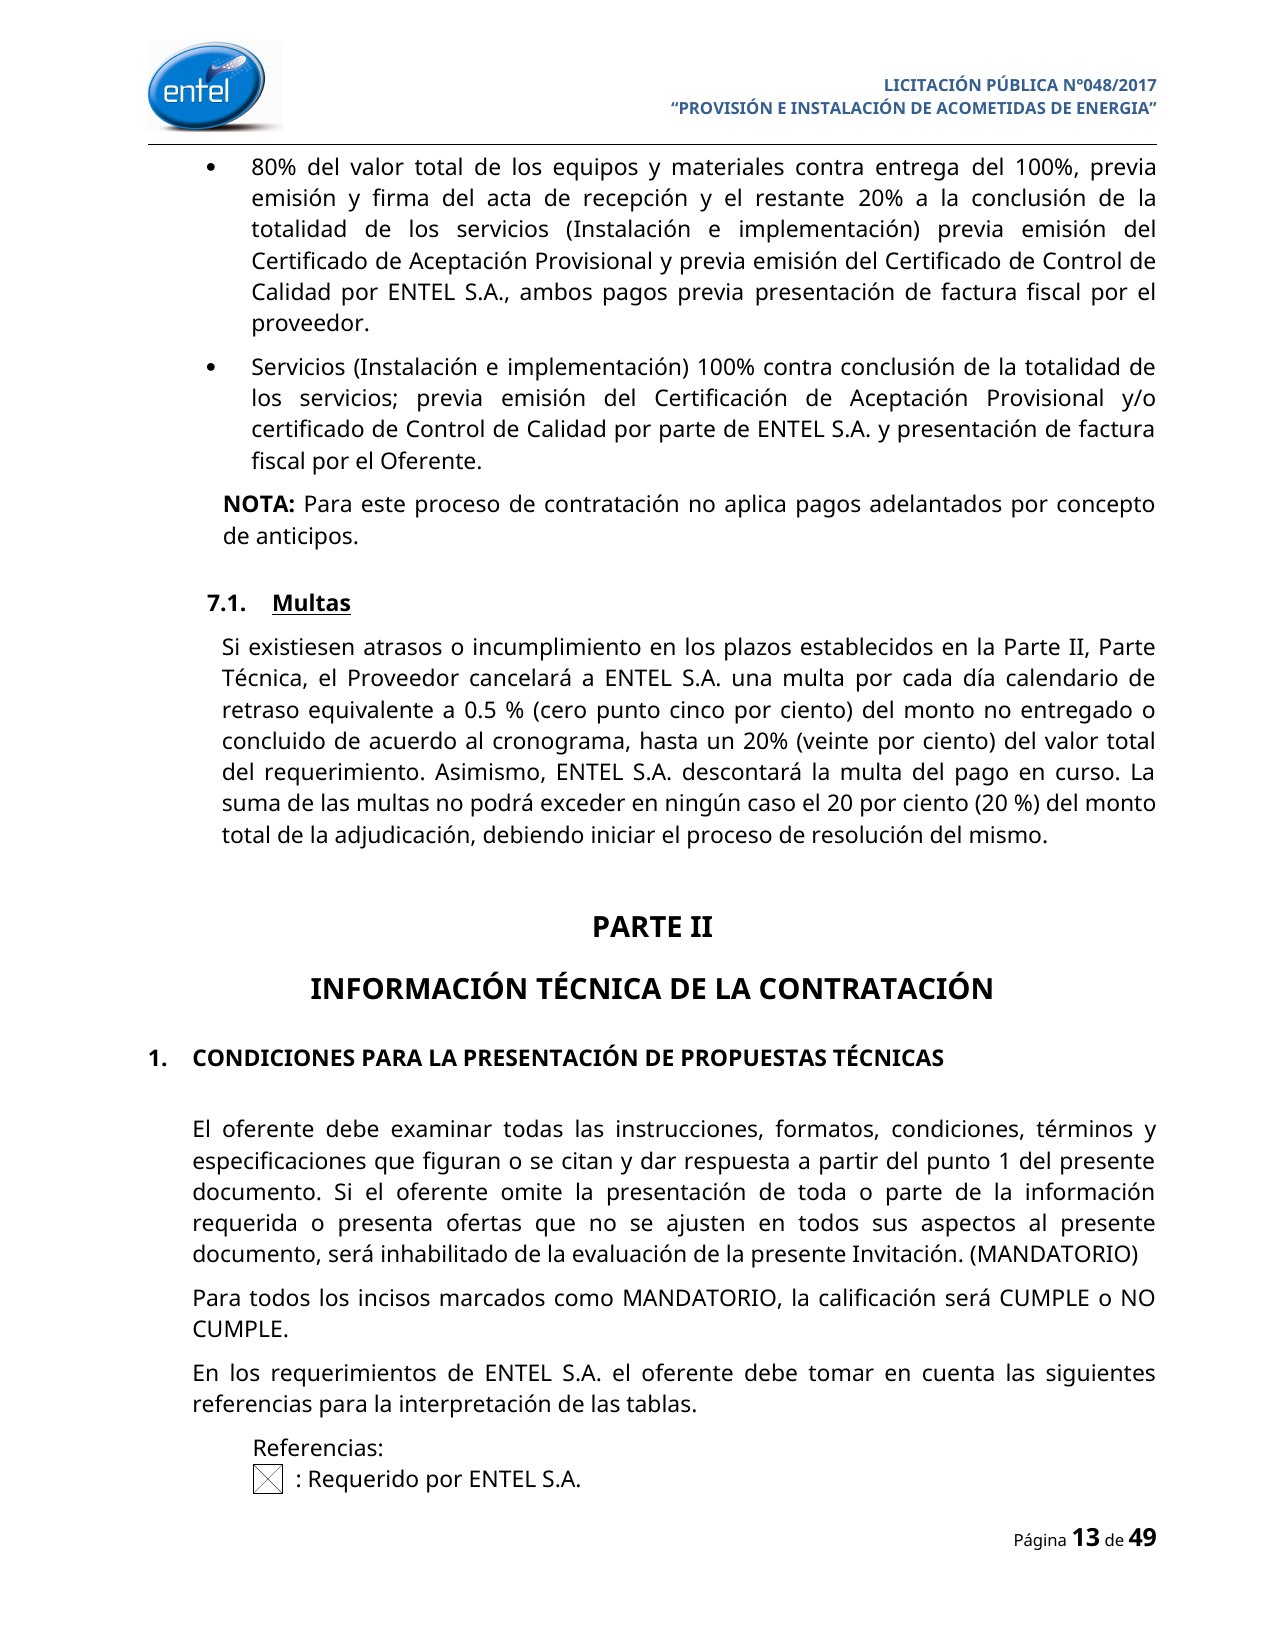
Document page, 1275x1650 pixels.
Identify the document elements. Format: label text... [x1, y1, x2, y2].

list NOTA: Para este proceso de contratación no aplica pagos adelantados por concepto de anticipos. [223, 488, 1157, 551]
picture [147, 41, 283, 132]
list Multas [207, 587, 1157, 618]
text : Requerido por ENTEL S.A. [178, 1463, 1157, 1494]
subtitle PARTE II [148, 906, 1157, 946]
list Servicios (Instalación e implementación) 100% contra conclusión de la totalidad de los servicios; previa emisión del Certificación de Aceptación Provisional y/o certificado de Control de Calidad por parte de ENTEL S.A. y presentación de factura fiscal por el Oferente. [207, 351, 1157, 476]
list CONDICIONES PARA LA PRESENTACIÓN DE PROPUESTAS TÉCNICAS [148, 1042, 1157, 1073]
list 80% del valor total de los equipos y materiales contra entrega del 100%, previa emisión y firma del acta de recepción y el restante 20% a la conclusión de la totalidad de los servicios (Instalación e implementación) previa emisión del Certificado de Aceptación Provisional y previa emisión del Certificado de Control de Calidad por ENTEL S.A., ambos pagos previa presentación de factura fiscal por el proveedor. [207, 151, 1157, 338]
list Para todos los incisos marcados como MANDATORIO, la calificación será CUMPLE o NO CUMPLE. [192, 1282, 1157, 1344]
text Si existiesen atrasos o incumplimiento en los plazos establecidos en la Parte II, Parte Técnica, el Proveedor cancelará a ENTEL S.A. una multa por cada día calendario de retraso equivalente a 0.5 % (cero punto cinco por ciento) del monto no entregado o concluido de acuerdo al cronograma, hasta un 20% (veinte por ciento) del valor total del requerimiento. Asimismo, ENTEL S.A. descontará la multa del pago en curso. La suma de las multas no podrá exceder en ningún caso el 20 por ciento (20 %) del monto total de la adjudicación, debiendo iniciar el proceso de resolución del mismo. [222, 631, 1157, 850]
text INFORMACIÓN TÉCNICA DE LA CONTRATACIÓN [148, 968, 1157, 1008]
text Referencias: [178, 1432, 1157, 1463]
list En los requerimientos de ENTEL S.A. el oferente debe tomar en cuenta las siguientes referencias para la interpretación de las tablas. [192, 1357, 1157, 1419]
list El oferente debe examinar todas las instrucciones, formatos, condiciones, términos y especificaciones que figuran o se citan y dar respuesta a partir del punto 1 del presente documento. Si el oferente omite la presentación de toda o parte de la información requerida o presenta ofertas que no se ajusten en todos sus aspectos al presente documento, será inhabilitado de la evaluación de la presente Invitación. (MANDATORIO) [192, 1113, 1157, 1269]
